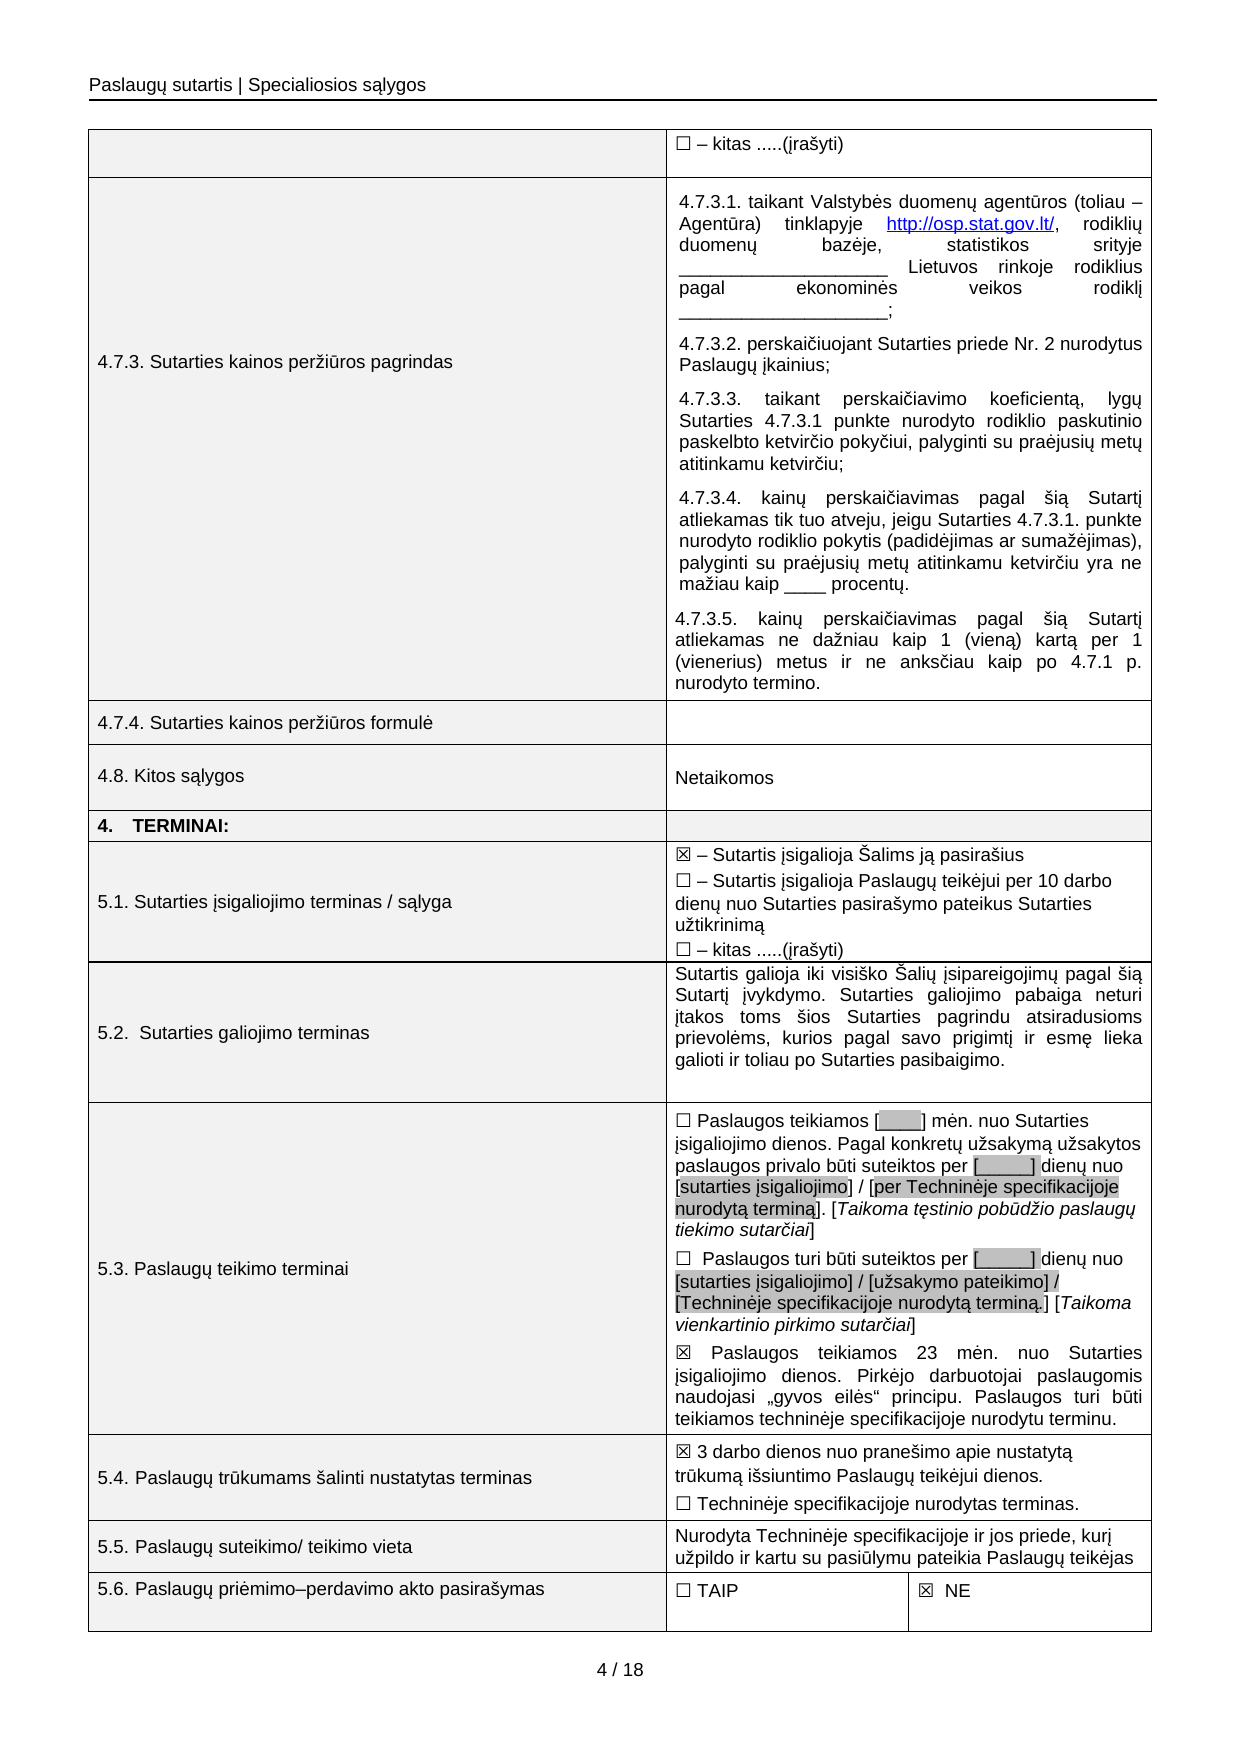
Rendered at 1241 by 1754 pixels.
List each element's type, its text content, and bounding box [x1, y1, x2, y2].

table_cell 4.7.3. Sutarties kainos peržiūros pagrindas [89, 178, 666, 700]
table_cell [667, 811, 1151, 841]
table_cell Paslaugų trūkumams šalinti nustatytas terminas [89, 1435, 666, 1520]
table_cell 4.7.3.1. taikant Valstybės duomenų agentūros (toliau – Agentūra) tinklapyje http://osp.stat.gov.lt/, rodiklių duomenų bazėje, statistikos srityje ____________________ Lietuvos rinkoje rodiklius pagal ekonominės veikos rodiklį ____________________; 4.7.3.2. perskaičiuojant Sutarties priede Nr. 2 nurodytus Paslaugų įkainius; 4.7.3.3. taikant perskaičiavimo koeficientą, lygų Sutarties 4.7.3.1 punkte nurodyto rodiklio paskutinio paskelbto ketvirčio pokyčiui, palyginti su praėjusių metų atitinkamu ketvirčiu; 4.7.3.4. kainų perskaičiavimas pagal šią Sutartį atliekamas tik tuo atveju, jeigu Sutarties 4.7.3.1. punkte nurodyto rodiklio pokytis (padidėjimas ar sumažėjimas), palyginti su praėjusių metų atitinkamu ketvirčiu yra ne mažiau kaip ____ procentų. 4.7.3.5. kainų perskaičiavimas pagal šią Sutartį atliekamas ne dažniau kaip 1 (vieną) kartą per 1 (vienerius) metus ir ne anksčiau kaip po 4.7.1 p. nurodyto termino. [667, 178, 1151, 700]
table_cell [667, 701, 1151, 744]
table_cell 3 darbo dienos nuo pranešimo apie nustatytą trūkumą išsiuntimo Paslaugų teikėjui dienos. ☐ Techninėje specifikacijoje nurodytas terminas. [667, 1435, 1151, 1520]
table_cell TERMINAI: [89, 811, 666, 841]
table_cell 5.1. Sutarties įsigaliojimo terminas / sąlyga [89, 842, 666, 961]
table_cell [89, 1573, 666, 1631]
table_cell 4.7.4. Sutarties kainos peržiūros formulė [89, 701, 666, 744]
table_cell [667, 130, 1151, 177]
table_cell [667, 1573, 908, 1631]
table_cell – Sutartis įsigalioja Šalims ją pasirašius ☐ – Sutartis įsigalioja Paslaugų teikėjui per 10 darbo dienų nuo Sutarties pasirašymo pateikus Sutarties užtikrinimą ☐ – kitas .....(įrašyti) [667, 842, 1151, 961]
table_cell 4.8. Kitos sąlygos [89, 745, 666, 810]
table_cell 5.3. Paslaugų teikimo terminai [89, 1103, 666, 1434]
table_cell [89, 130, 666, 177]
table_cell NE [909, 1573, 1151, 1631]
table_cell 5.2. Sutarties galiojimo terminas [89, 963, 666, 1102]
table_cell Paslaugų suteikimo/ teikimo vieta [89, 1521, 666, 1572]
table_cell ☐ Paslaugos teikiamos [____] mėn. nuo Sutarties įsigaliojimo dienos. Pagal konkretų užsakymą užsakytos paslaugos privalo būti suteiktos per [_____] dienų nuo [sutarties įsigaliojimo] / [per Techninėje specifikacijoje nurodytą terminą]. [Taikoma tęstinio pobūdžio paslaugų tiekimo sutarčiai] ☐ Paslaugos turi būti suteiktos per [_____] dienų nuo [sutarties įsigaliojimo] / [užsakymo pateikimo] / [Techninėje specifikacijoje nurodytą terminą.] [Taikoma vienkartinio pirkimo sutarčiai] Paslaugos teikiamos 23 mėn. nuo Sutarties įsigaliojimo dienos. Pirkėjo darbuotojai paslaugomis naudojasi „gyvos eilės“ principu. Paslaugos turi būti teikiamos techninėje specifikacijoje nurodytu terminu. [667, 1103, 1151, 1434]
table_cell Sutartis galioja iki visiško Šalių įsipareigojimų pagal šią Sutartį įvykdymo. Sutarties galiojimo pabaiga neturi įtakos toms šios Sutarties pagrindu atsiradusioms prievolėms, kurios pagal savo prigimtį ir esmę lieka galioti ir toliau po Sutarties pasibaigimo. [667, 963, 1151, 1102]
table_cell Netaikomos [667, 745, 1151, 810]
table_cell Nurodyta Techninėje specifikacijoje ir jos priede, kurį užpildo ir kartu su pasiūlymu pateikia Paslaugų teikėjas [667, 1521, 1151, 1572]
